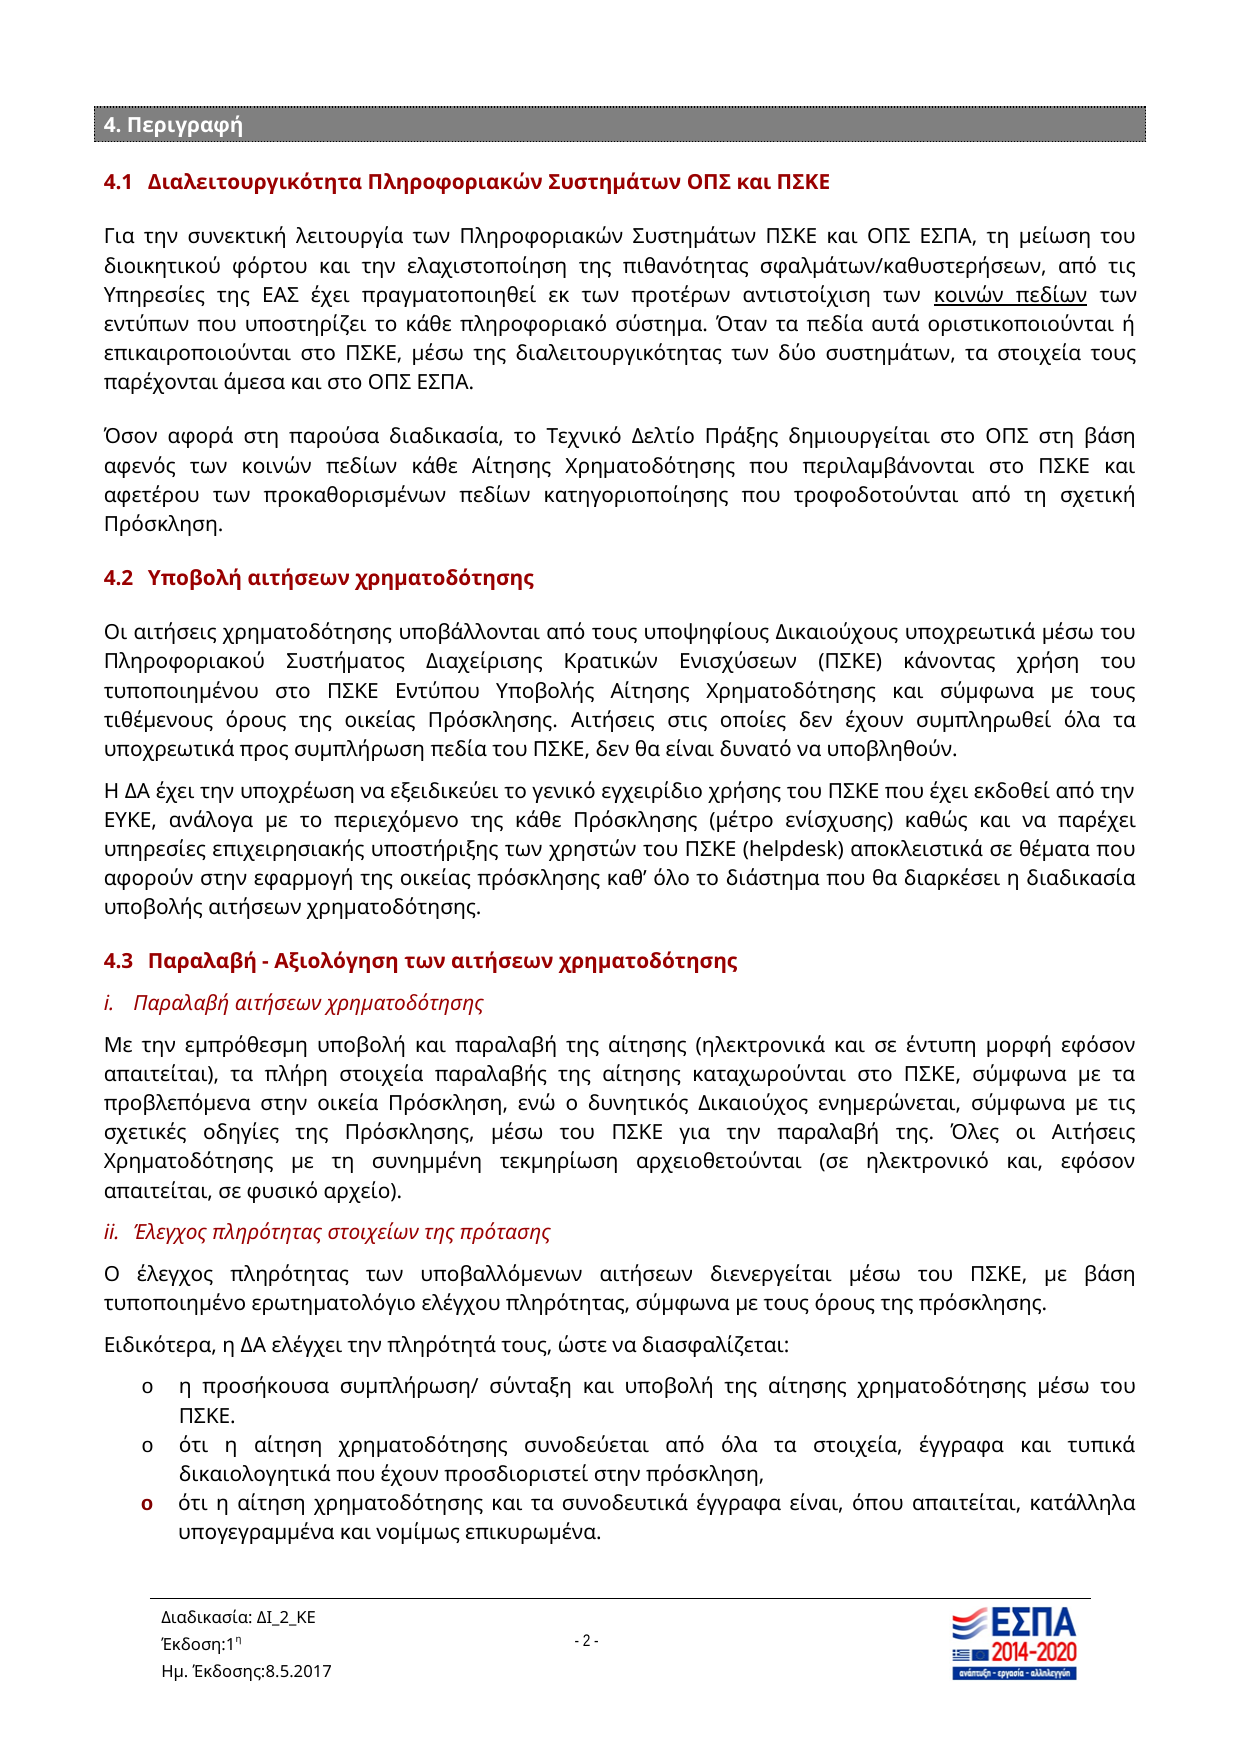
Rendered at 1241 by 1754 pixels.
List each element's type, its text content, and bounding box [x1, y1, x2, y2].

list Υποβολή αιτήσεων χρηματοδότησης [103, 563, 1137, 592]
list Για την συνεκτική λειτουργία των Πληροφοριακών Συστημάτων ΠΣΚΕ και ΟΠΣ ΕΣΠΑ, τη μείωση του διοικητικού φόρτου και την ελαχιστοποίηση της πιθανότητας σφαλμάτων/καθυστερήσεων, από τις Υπηρεσίες της ΕΑΣ έχει πραγματοποιηθεί εκ των προτέρων αντιστοίχιση των κοινών πεδίων των εντύπων που υποστηρίζει το κάθε πληροφοριακό σύστημα. Όταν τα πεδία αυτά οριστικοποιούνται ή επικαιροποιούνται στο ΠΣΚΕ, μέσω της διαλειτουργικότητας των δύο συστημάτων, τα στοιχεία τους παρέχονται άμεσα και στο ΟΠΣ ΕΣΠΑ. [103, 221, 1137, 396]
list Παραλαβή - Αξιολόγηση των αιτήσεων χρηματοδότησης [103, 946, 1137, 975]
text Οι αιτήσεις χρηματοδότησης υποβάλλονται από τους υποψηφίους Δικαιούχους υποχρεωτικά μέσω του Πληροφοριακού Συστήματος Διαχείρισης Κρατικών Ενισχύσεων (ΠΣΚΕ) κάνοντας χρήση του τυποποιημένου στο ΠΣΚΕ Εντύπου Υποβολής Αίτησης Χρηματοδότησης και σύμφωνα με τους τιθέμενους όρους της οικείας Πρόσκλησης. Αιτήσεις στις οποίες δεν έχουν συμπληρωθεί όλα τα υποχρεωτικά προς συμπλήρωση πεδία του ΠΣΚΕ, δεν θα είναι δυνατό να υποβληθούν. [103, 617, 1137, 763]
text Η ΔΑ έχει την υποχρέωση να εξειδικεύει το γενικό εγχειρίδιο χρήσης του ΠΣΚΕ που έχει εκδοθεί από την ΕΥΚΕ, ανάλογα με το περιεχόμενο της κάθε Πρόσκλησης (μέτρο ενίσχυσης) καθώς και να παρέχει υπηρεσίες επιχειρησιακής υποστήριξης των χρηστών του ΠΣΚΕ (helpdesk) αποκλειστικά σε θέματα που αφορούν στην εφαρμογή της οικείας πρόσκλησης καθ’ όλο το διάστημα που θα διαρκέσει η διαδικασία υποβολής αιτήσεων χρηματοδότησης. [103, 775, 1137, 921]
list ότι η αίτηση χρηματοδότησης συνοδεύεται από όλα τα στοιχεία, έγγραφα και τυπικά δικαιολογητικά που έχουν προσδιοριστεί στην πρόσκληση, [141, 1429, 1137, 1488]
list ότι η αίτηση χρηματοδότησης και τα συνοδευτικά έγγραφα είναι, όπου απαιτείται, κατάλληλα υπογεγραμμένα και νομίμως επικυρωμένα. [141, 1488, 1137, 1546]
list Έλεγχος πληρότητας στοιχείων της πρότασης [103, 1217, 1137, 1246]
list Παραλαβή αιτήσεων χρηματοδότησης [103, 988, 1137, 1017]
list Όσον αφορά στη παρούσα διαδικασία, το Τεχνικό Δελτίο Πράξης δημιουργείται στο ΟΠΣ στη βάση αφενός των κοινών πεδίων κάθε Αίτησης Χρηματοδότησης που περιλαμβάνονται στο ΠΣΚΕ και αφετέρου των προκαθορισμένων πεδίων κατηγοριοποίησης που τροφοδοτούνται από τη σχετική Πρόσκληση. [103, 421, 1137, 538]
list Διαλειτουργικότητα Πληροφοριακών Συστημάτων ΟΠΣ και ΠΣΚΕ [103, 167, 1137, 196]
text Ειδικότερα, η ΔΑ ελέγχει την πληρότητά τους, ώστε να διασφαλίζεται: [103, 1329, 1137, 1358]
text Ο έλεγχος πληρότητας των υποβαλλόμενων αιτήσεων διενεργείται μέσω του ΠΣΚΕ, με βάση τυποποιημένο ερωτηματολόγιο ελέγχου πληρότητας, σύμφωνα με τους όρους της πρόσκλησης. [103, 1258, 1137, 1317]
list η προσήκουσα συμπλήρωση/ σύνταξη και υποβολή της αίτησης χρηματοδότησης μέσω του ΠΣΚΕ. [141, 1371, 1137, 1429]
picture [949, 1606, 1080, 1682]
text 4. Περιγραφή [94, 106, 1146, 142]
text Με την εμπρόθεσμη υποβολή και παραλαβή της αίτησης (ηλεκτρονικά και σε έντυπη μορφή εφόσον απαιτείται), τα πλήρη στοιχεία παραλαβής της αίτησης καταχωρούνται στο ΠΣΚΕ, σύμφωνα με τα προβλεπόμενα στην οικεία Πρόσκληση, ενώ ο δυνητικός Δικαιούχος ενημερώνεται, σύμφωνα με τις σχετικές οδηγίες της Πρόσκλησης, μέσω του ΠΣΚΕ για την παραλαβή της. Όλες οι Αιτήσεις Χρηματοδότησης με τη συνημμένη τεκμηρίωση αρχειοθετούνται (σε ηλεκτρονικό και, εφόσον απαιτείται, σε φυσικό αρχείο). [103, 1029, 1137, 1204]
